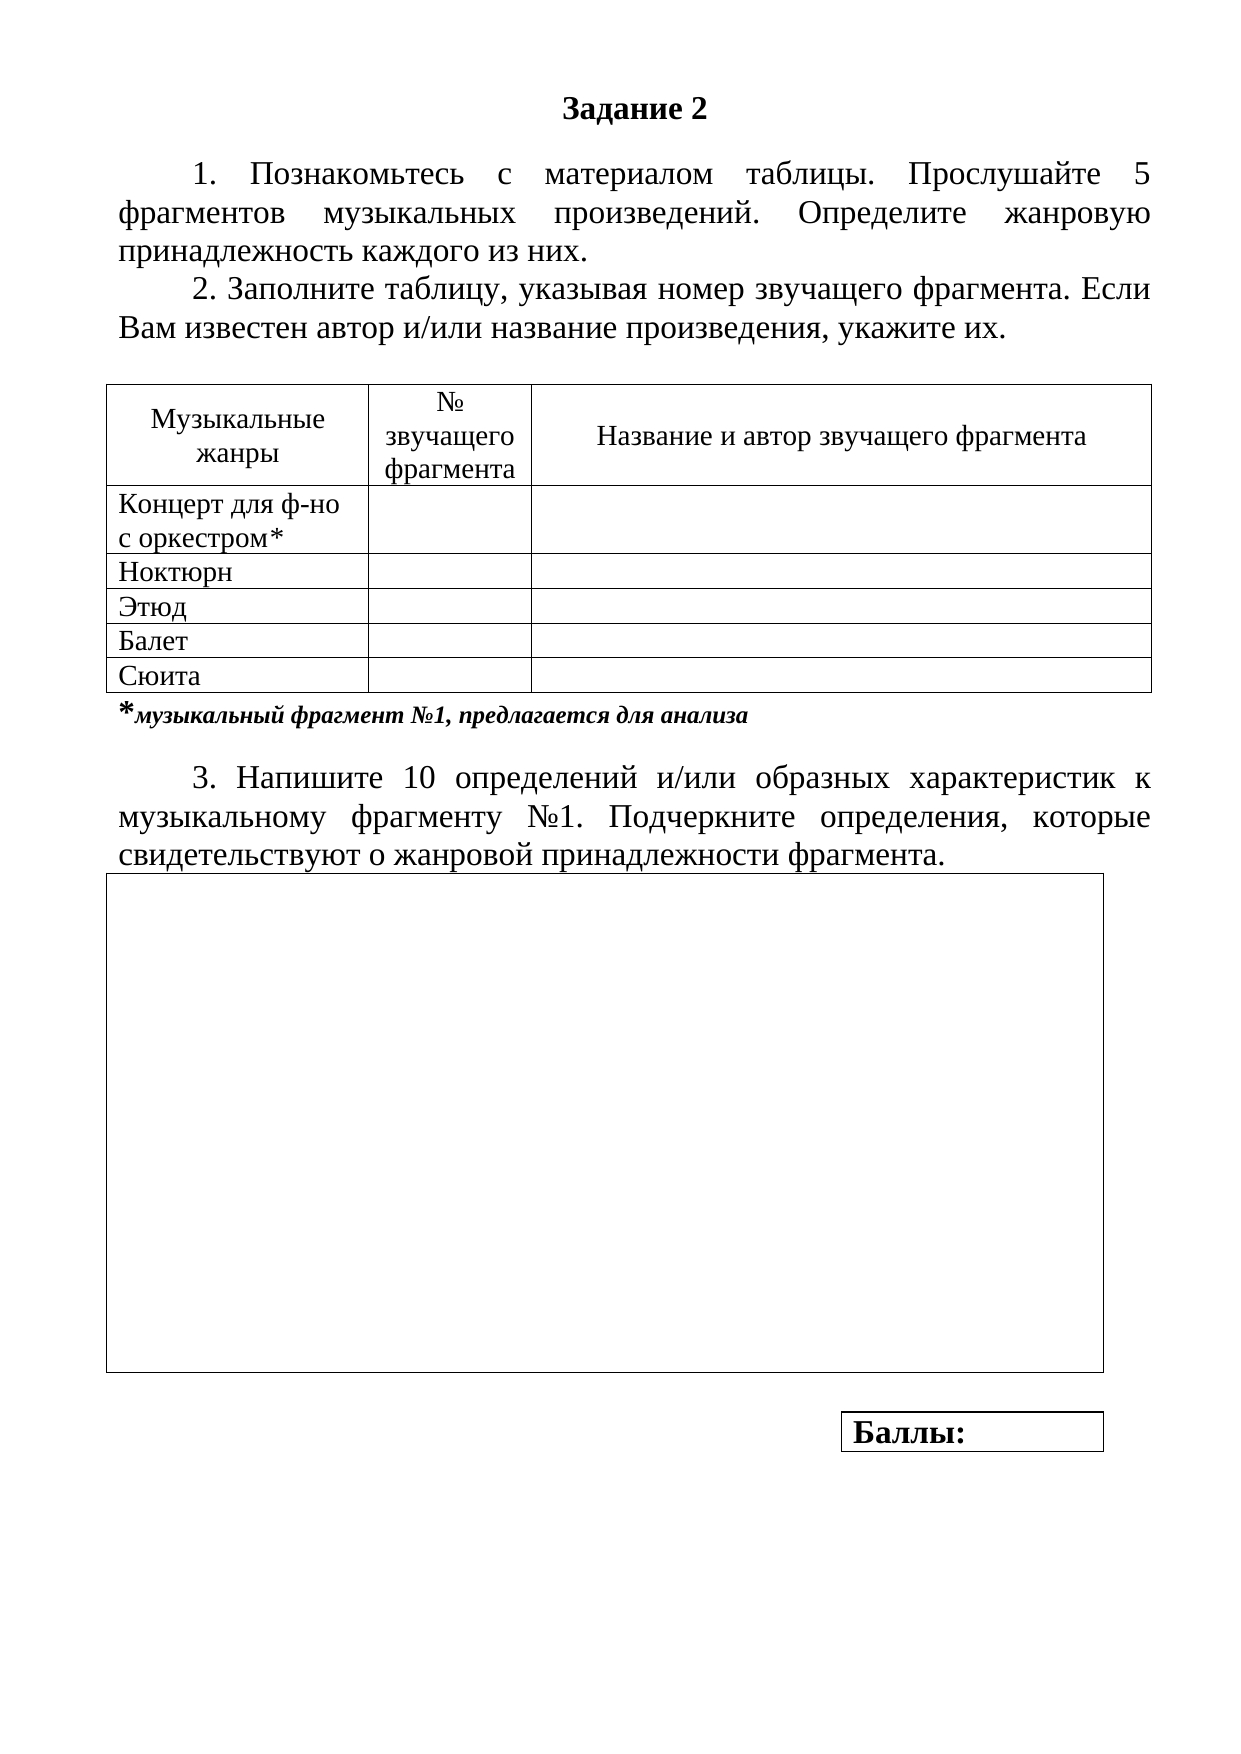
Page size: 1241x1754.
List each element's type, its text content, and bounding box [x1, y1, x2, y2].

text 1. Познакомьтесь с материалом таблицы. Прослушайте 5 фрагментов музыкальных произведений. Определите жанровую принадлежность каждого из них. [118, 153, 1152, 268]
table_cell [369, 624, 531, 657]
table_cell Балет [107, 624, 368, 657]
table_header [107, 874, 1103, 1372]
table_header Музыкальные жанры [107, 385, 368, 485]
table_cell [532, 624, 1151, 657]
table_header Баллы: [842, 1413, 1103, 1451]
table_cell Концерт для ф-но с оркестром* [107, 486, 368, 553]
text *музыкальный фрагмент №1, предлагается для анализа [118, 693, 1152, 731]
table_cell [532, 589, 1151, 622]
table_header Название и автор звучащего фрагмента [532, 385, 1151, 485]
table_cell [369, 554, 531, 588]
text 2. Заполните таблицу, указывая номер звучащего фрагмента. Если Вам известен автор и/или название произведения, укажите их. [118, 268, 1152, 345]
table_header № звучащего фрагмента [369, 385, 531, 485]
table_cell Ноктюрн [107, 554, 368, 588]
table_cell Сюита [107, 658, 368, 692]
text 3. Напишите 10 определений и/или образных характеристик к музыкальному фрагменту №1. Подчеркните определения, которые свидетельствуют о жанровой принадлежности фрагмента. [118, 758, 1152, 873]
table_cell [369, 589, 531, 622]
table_cell [532, 658, 1151, 692]
table_cell Этюд [107, 589, 368, 622]
table_cell [532, 554, 1151, 588]
table_cell [369, 486, 531, 553]
table_cell [532, 486, 1151, 553]
table_cell [369, 658, 531, 692]
text Задание 2 [118, 89, 1152, 127]
